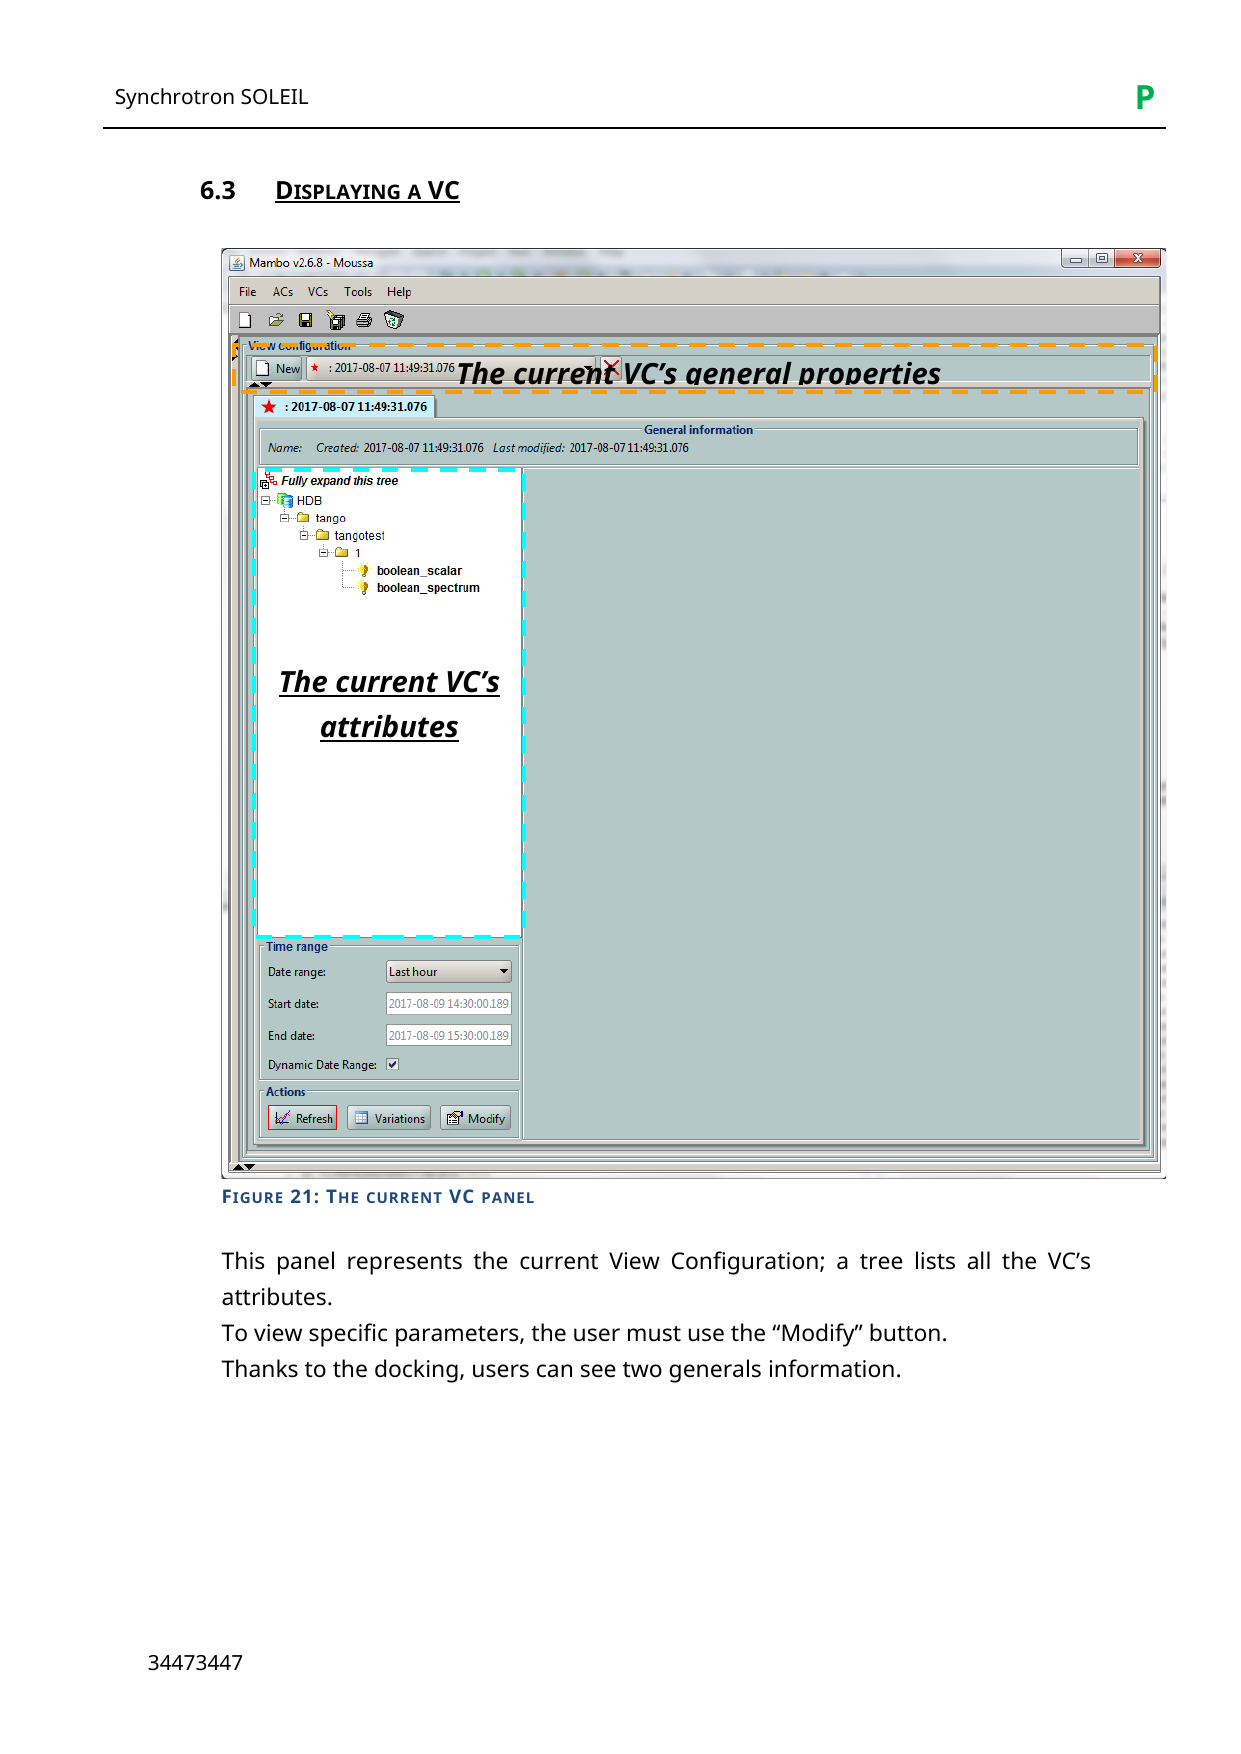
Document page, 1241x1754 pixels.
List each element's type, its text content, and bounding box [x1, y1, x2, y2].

text Thanks to the docking, users can see two generals information. [221, 1353, 1093, 1384]
text Figure 21: The current VC panel [148, 1183, 1093, 1209]
text To view specific parameters, the user must use the “Modify” button. [221, 1317, 1093, 1348]
text This panel represents the current View Configuration; a tree lists all the VC’s attributes. [221, 1245, 1093, 1312]
picture [221, 248, 1167, 1179]
subtitle Displaying a VC [200, 173, 1093, 207]
